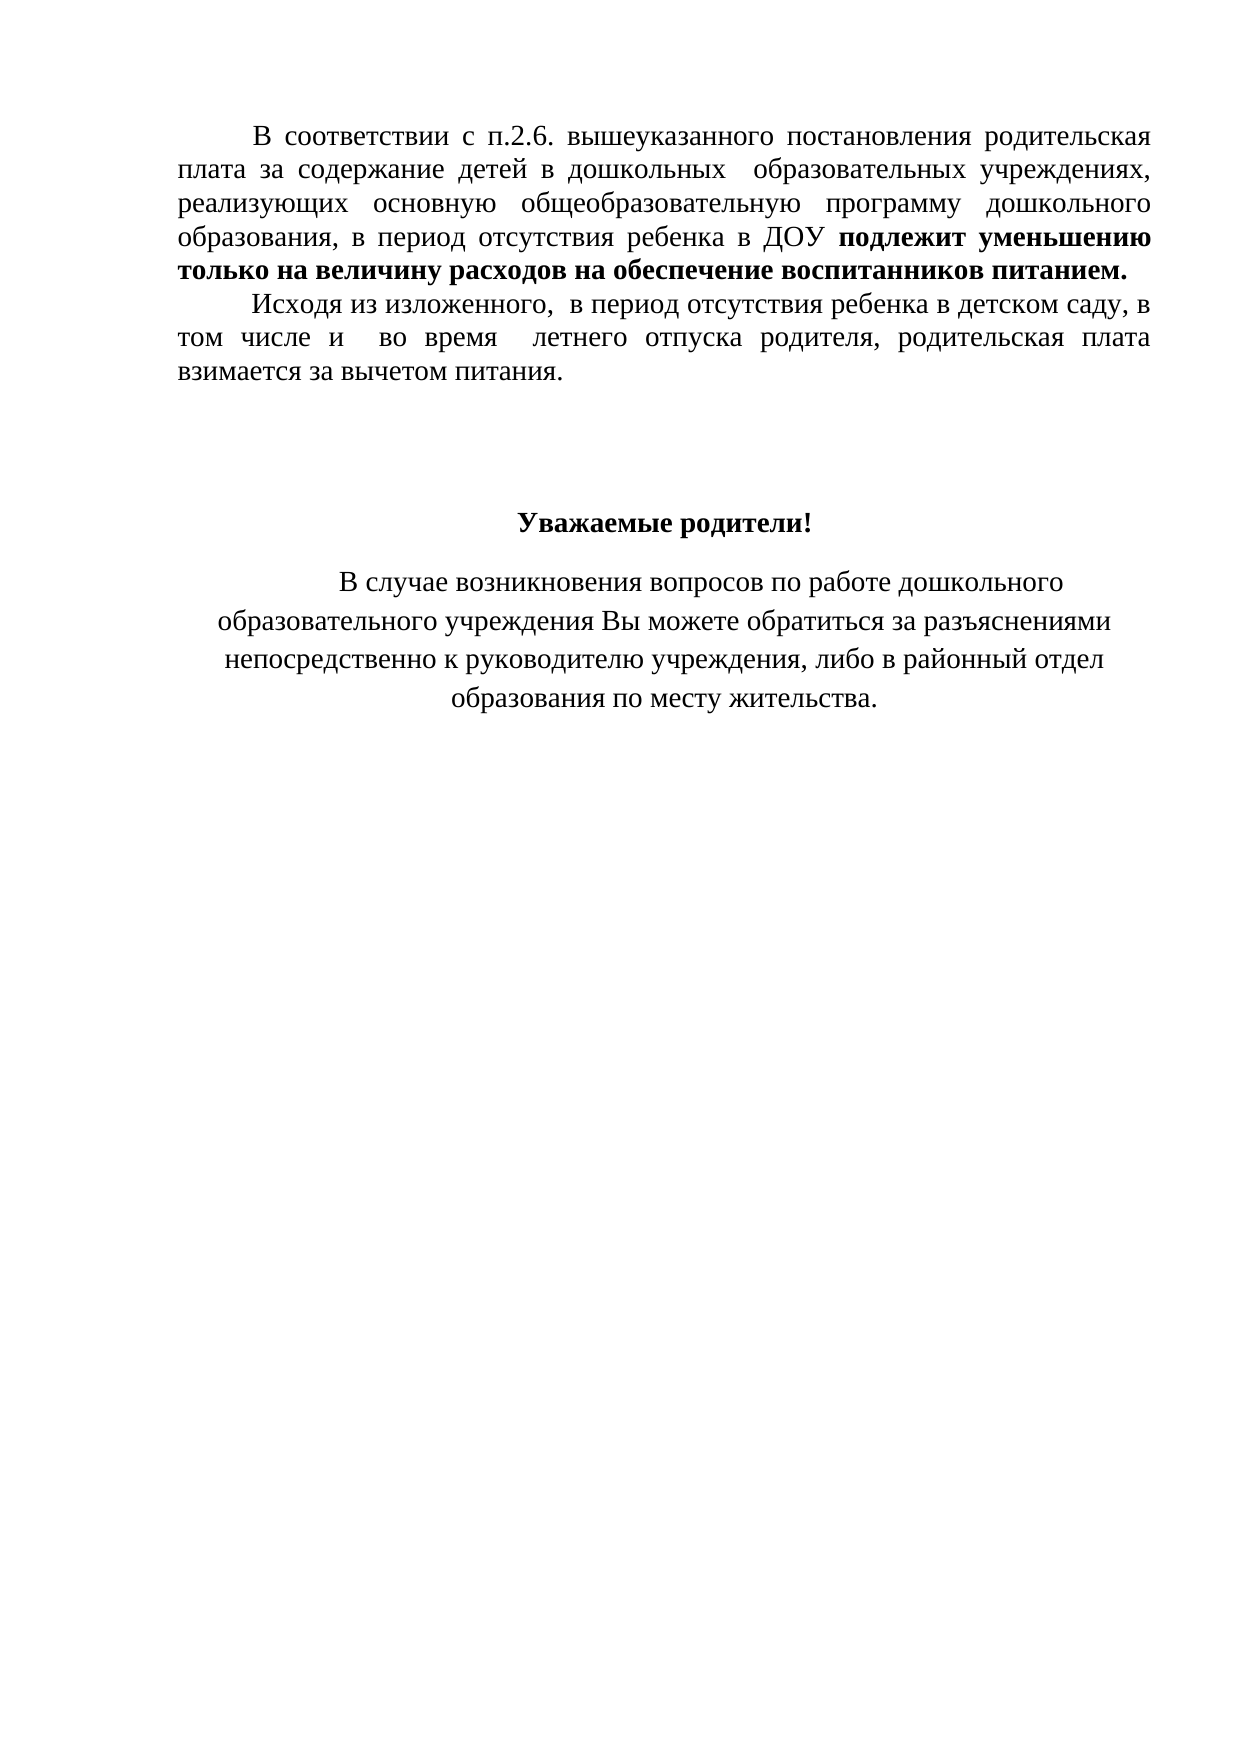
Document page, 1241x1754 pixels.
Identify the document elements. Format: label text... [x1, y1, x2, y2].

text В случае возникновения вопросов по работе дошкольного образовательного учреждения Вы можете обратиться за разъяснениями непосредственно к руководителю учреждения, либо в районный отдел образования по месту жительства. [177, 564, 1152, 714]
text Уважаемые родители! [177, 505, 1152, 539]
text В соответствии с п.2.6. вышеуказанного постановления родительская плата за содержание детей в дошкольных образовательных учреждениях, реализующих основную общеобразовательную программу дошкольного образования, в период отсутствия ребенка в ДОУ подлежит уменьшению только на величину расходов на обеспечение воспитанников питанием. [177, 118, 1152, 286]
text Исходя из изложенного, в период отсутствия ребенка в детском саду, в том числе и во время летнего отпуска родителя, родительская плата взимается за вычетом питания. [177, 286, 1152, 386]
